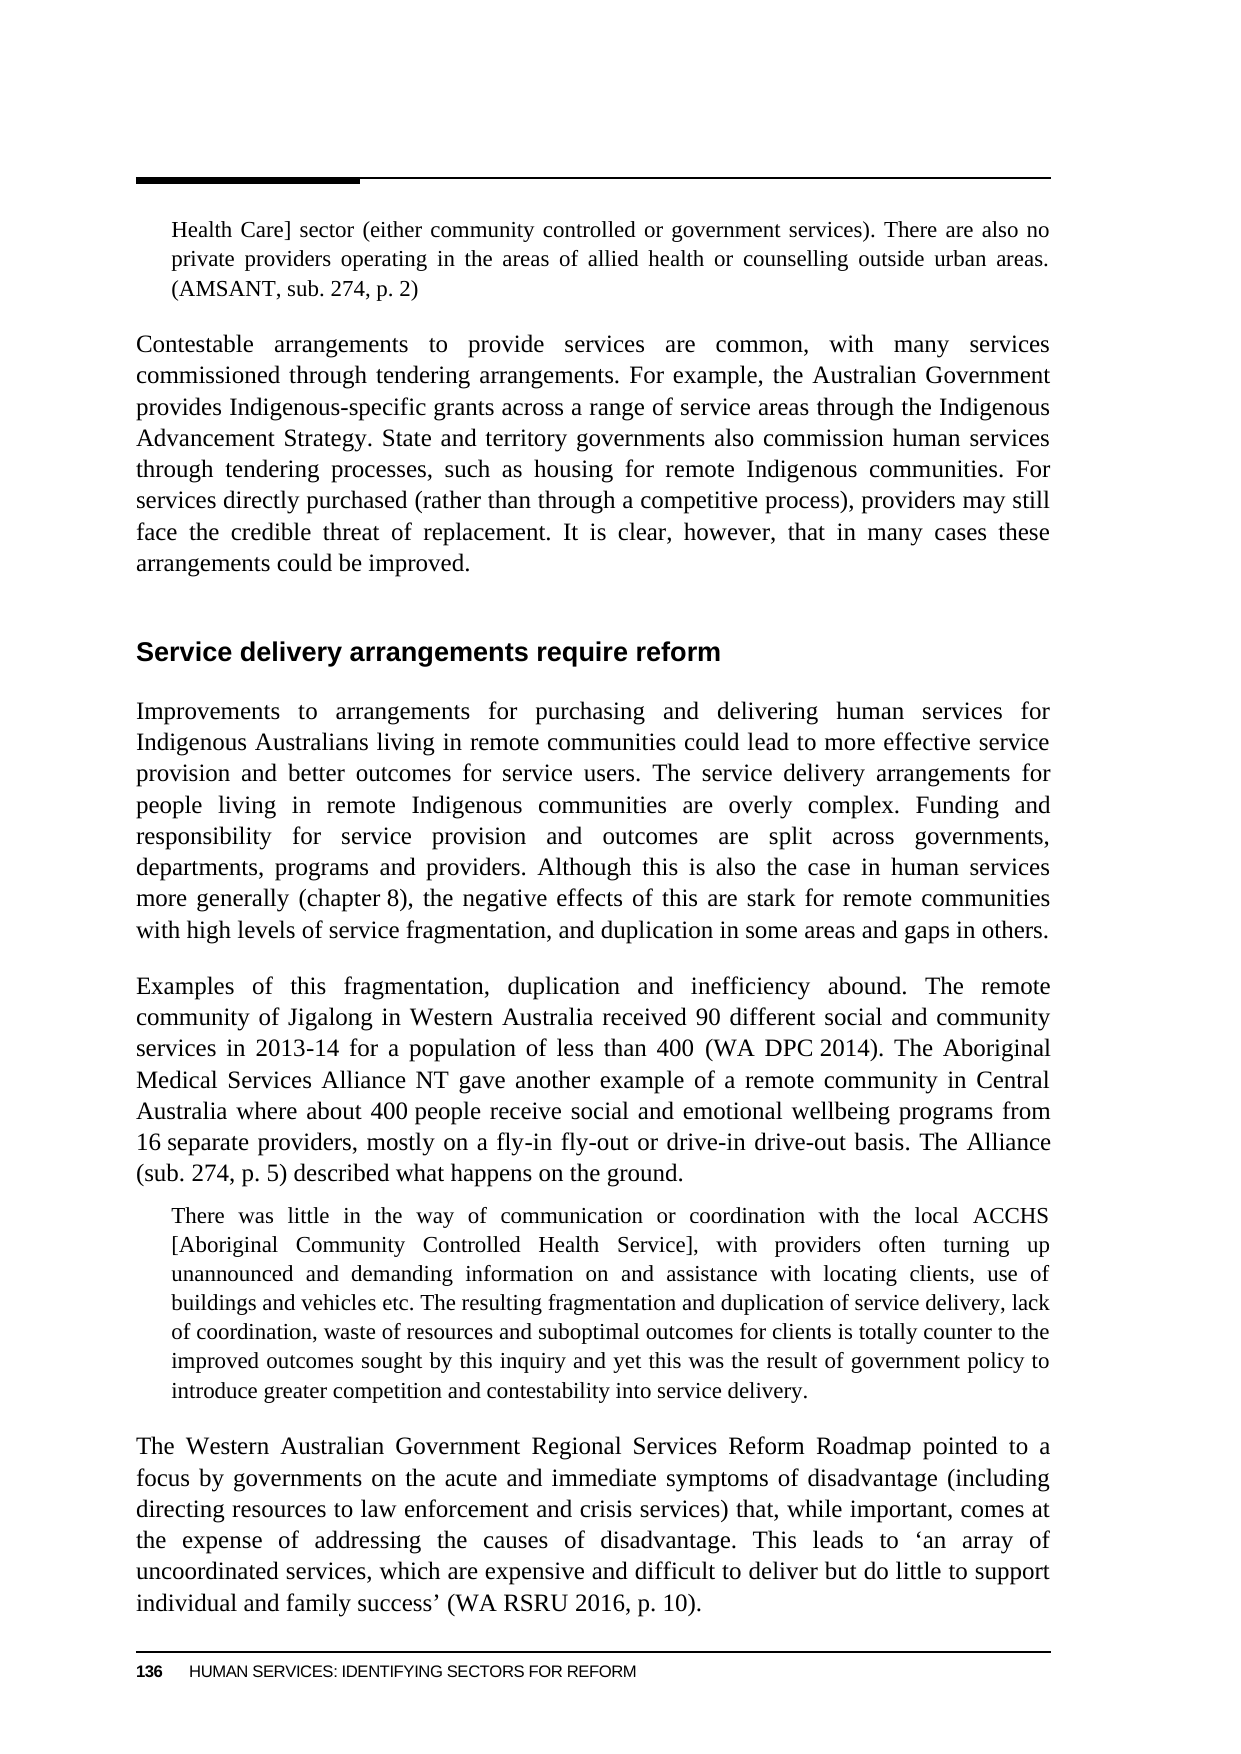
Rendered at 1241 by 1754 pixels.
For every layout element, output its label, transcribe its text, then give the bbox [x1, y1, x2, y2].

text There was little in the way of communication or coordination with the local ACCHS [Aboriginal Community Controlled Health Service], with providers often turning up unannounced and demanding information on and assistance with locating clients, use of buildings and vehicles etc. The resulting fragmentation and duplication of service delivery, lack of coordination, waste of resources and suboptimal outcomes for clients is totally counter to the improved outcomes sought by this inquiry and yet this was the result of government policy to introduce greater competition and contestability into service delivery. [171, 1200, 1051, 1404]
text Examples of this fragmentation, duplication and inefficiency abound. The remote community of Jigalong in Western Australia received 90 different social and community services in 2013-14 for a population of less than 400 (WA DPC 2014). The Aboriginal Medical Services Alliance NT gave another example of a remote community in Central Australia where about 400 people receive social and emotional wellbeing programs from 16 separate providers, mostly on a fly-in fly-out or drive-in drive-out basis. The Alliance (sub. 274, p. 5) described what happens on the ground. [136, 968, 1051, 1187]
text Improvements to arrangements for purchasing and delivering human services for Indigenous Australians living in remote communities could lead to more effective service provision and better outcomes for service users. The service delivery arrangements for people living in remote Indigenous communities are overly complex. Funding and responsibility for service provision and outcomes are split across governments, departments, programs and providers. Although this is also the case in human services more generally (chapter 8), the negative effects of this are stark for remote communities with high levels of service fragmentation, and duplication in some areas and gaps in others. [136, 693, 1051, 943]
subtitle Service delivery arrangements require reform [136, 635, 1051, 668]
text Contestable arrangements to provide services are common, with many services commissioned through tendering arrangements. For example, the Australian Government provides Indigenous-specific grants across a range of service areas through the Indigenous Advancement Strategy. State and territory governments also commission human services through tendering processes, such as housing for remote Indigenous communities. For services directly purchased (rather than through a competitive process), providers may still face the credible threat of replacement. It is clear, however, that in many cases these arrangements could be improved. [136, 327, 1051, 577]
text The Western Australian Government Regional Services Reform Roadmap pointed to a focus by governments on the acute and immediate symptoms of disadvantage (including directing resources to law enforcement and crisis services) that, while important, comes at the expense of addressing the causes of disadvantage. This leads to ‘an array of uncoordinated services, which are expensive and difficult to deliver but do little to support individual and family success’ (WA RSRU 2016, p. 10). [136, 1429, 1051, 1616]
